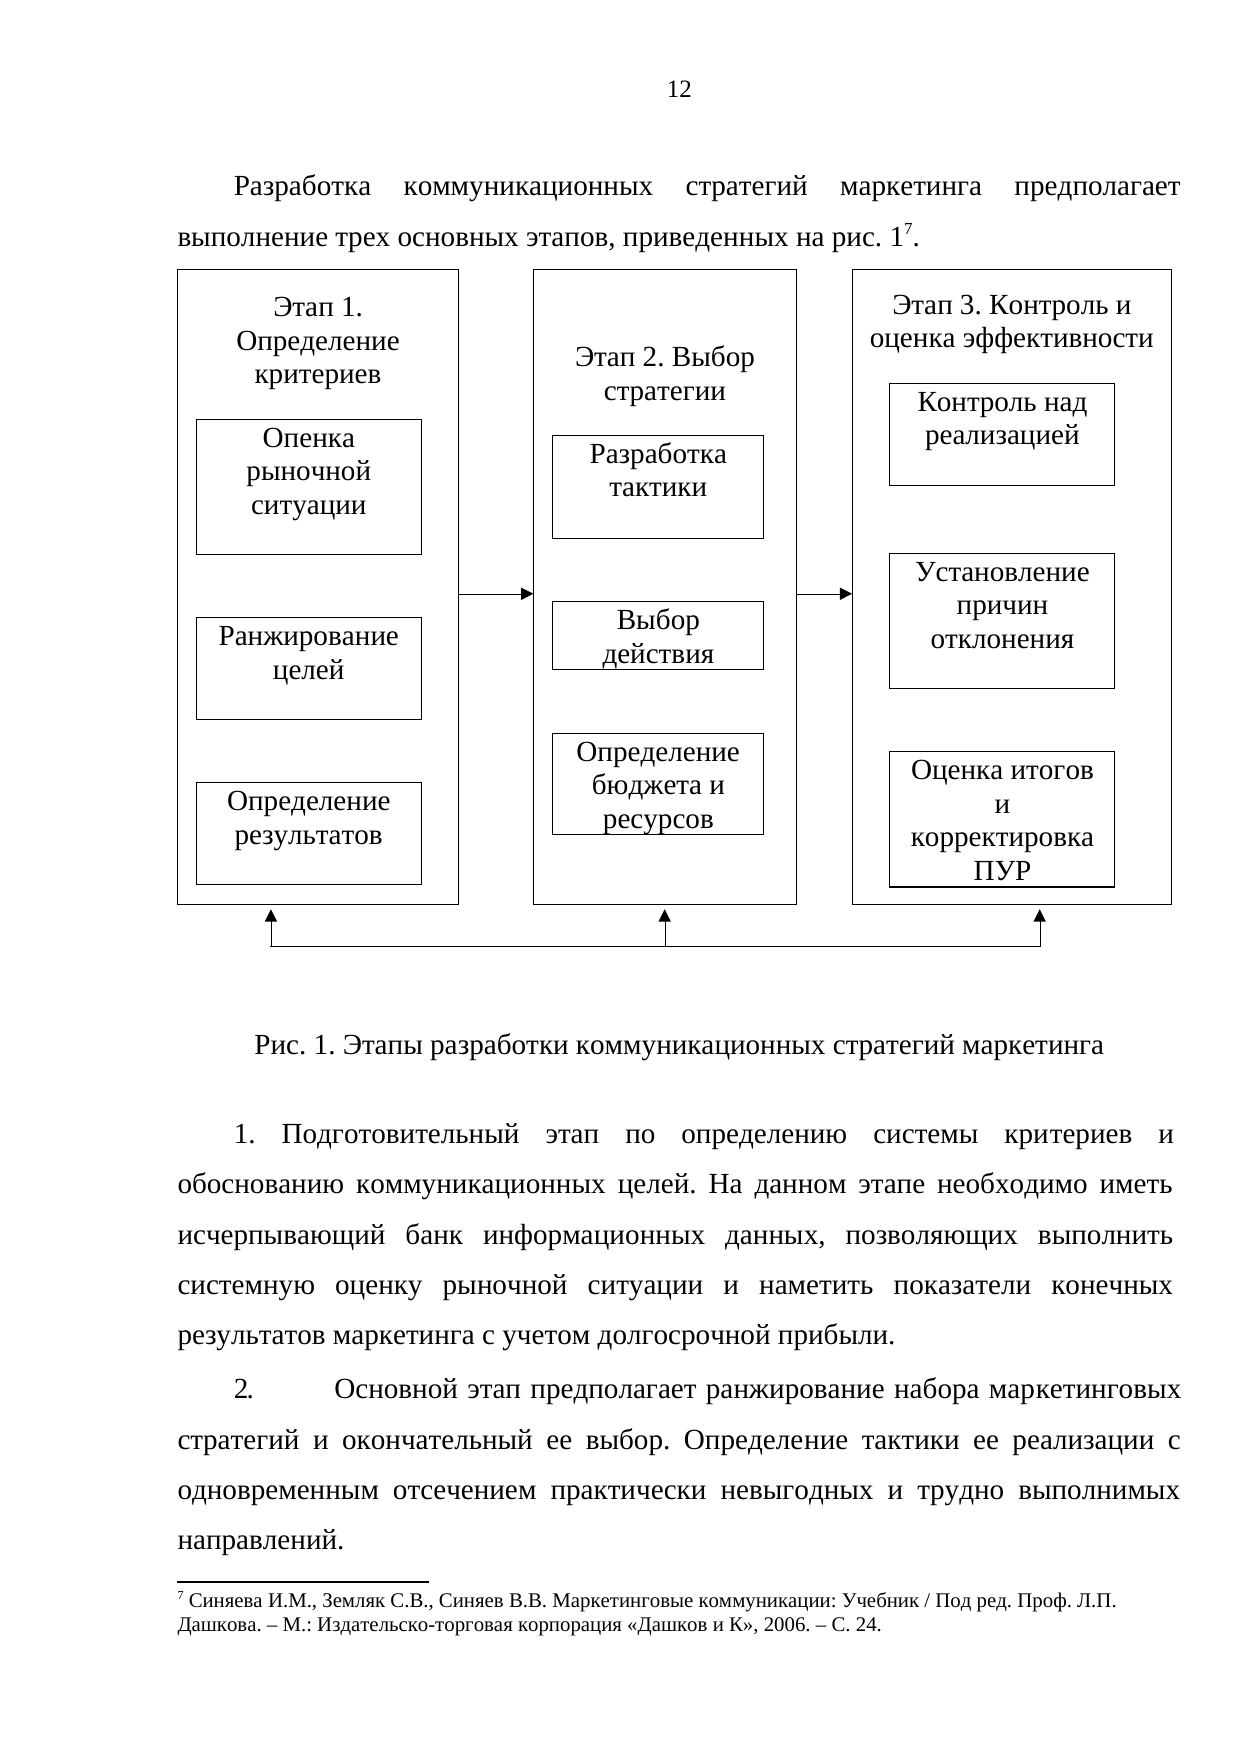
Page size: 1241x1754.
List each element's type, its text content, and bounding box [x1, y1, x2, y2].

table_header [797, 269, 852, 594]
table_header [459, 595, 533, 904]
table_header [459, 269, 533, 594]
table_header Этап 3. Контроль и оценка эффективности [853, 270, 1171, 904]
text Рис. 1. Этапы разработки коммуникационных стратегий маркетинга [177, 1027, 1181, 1060]
list Основной этап предполагает ранжирование набора маркетинговых стратегий и окончательный ее выбор. Определение тактики ее реализации с одновременным отсечением практически невыгодных и трудно выполнимых направлений. [177, 1371, 1181, 1556]
text Разработка коммуникационных стратегий маркетинга предполагает выполнение трех основных этапов, приведенных на рис. 1. [177, 168, 1181, 252]
table_header Этап 1. Определение критериев [178, 270, 458, 904]
table_header Этап 2. Выбор стратегии [534, 270, 796, 904]
table_header [797, 595, 852, 904]
text 1. Подготовительный этап по определению системы критериев и обоснованию коммуникационных целей. На данном этапе необходимо иметь исчерпывающий банк информационных данных, позволяющих выполнить системную оценку рыночной ситуации и наметить показатели конечных результатов маркетинга с учетом долгосрочной прибыли. [177, 1116, 1174, 1351]
